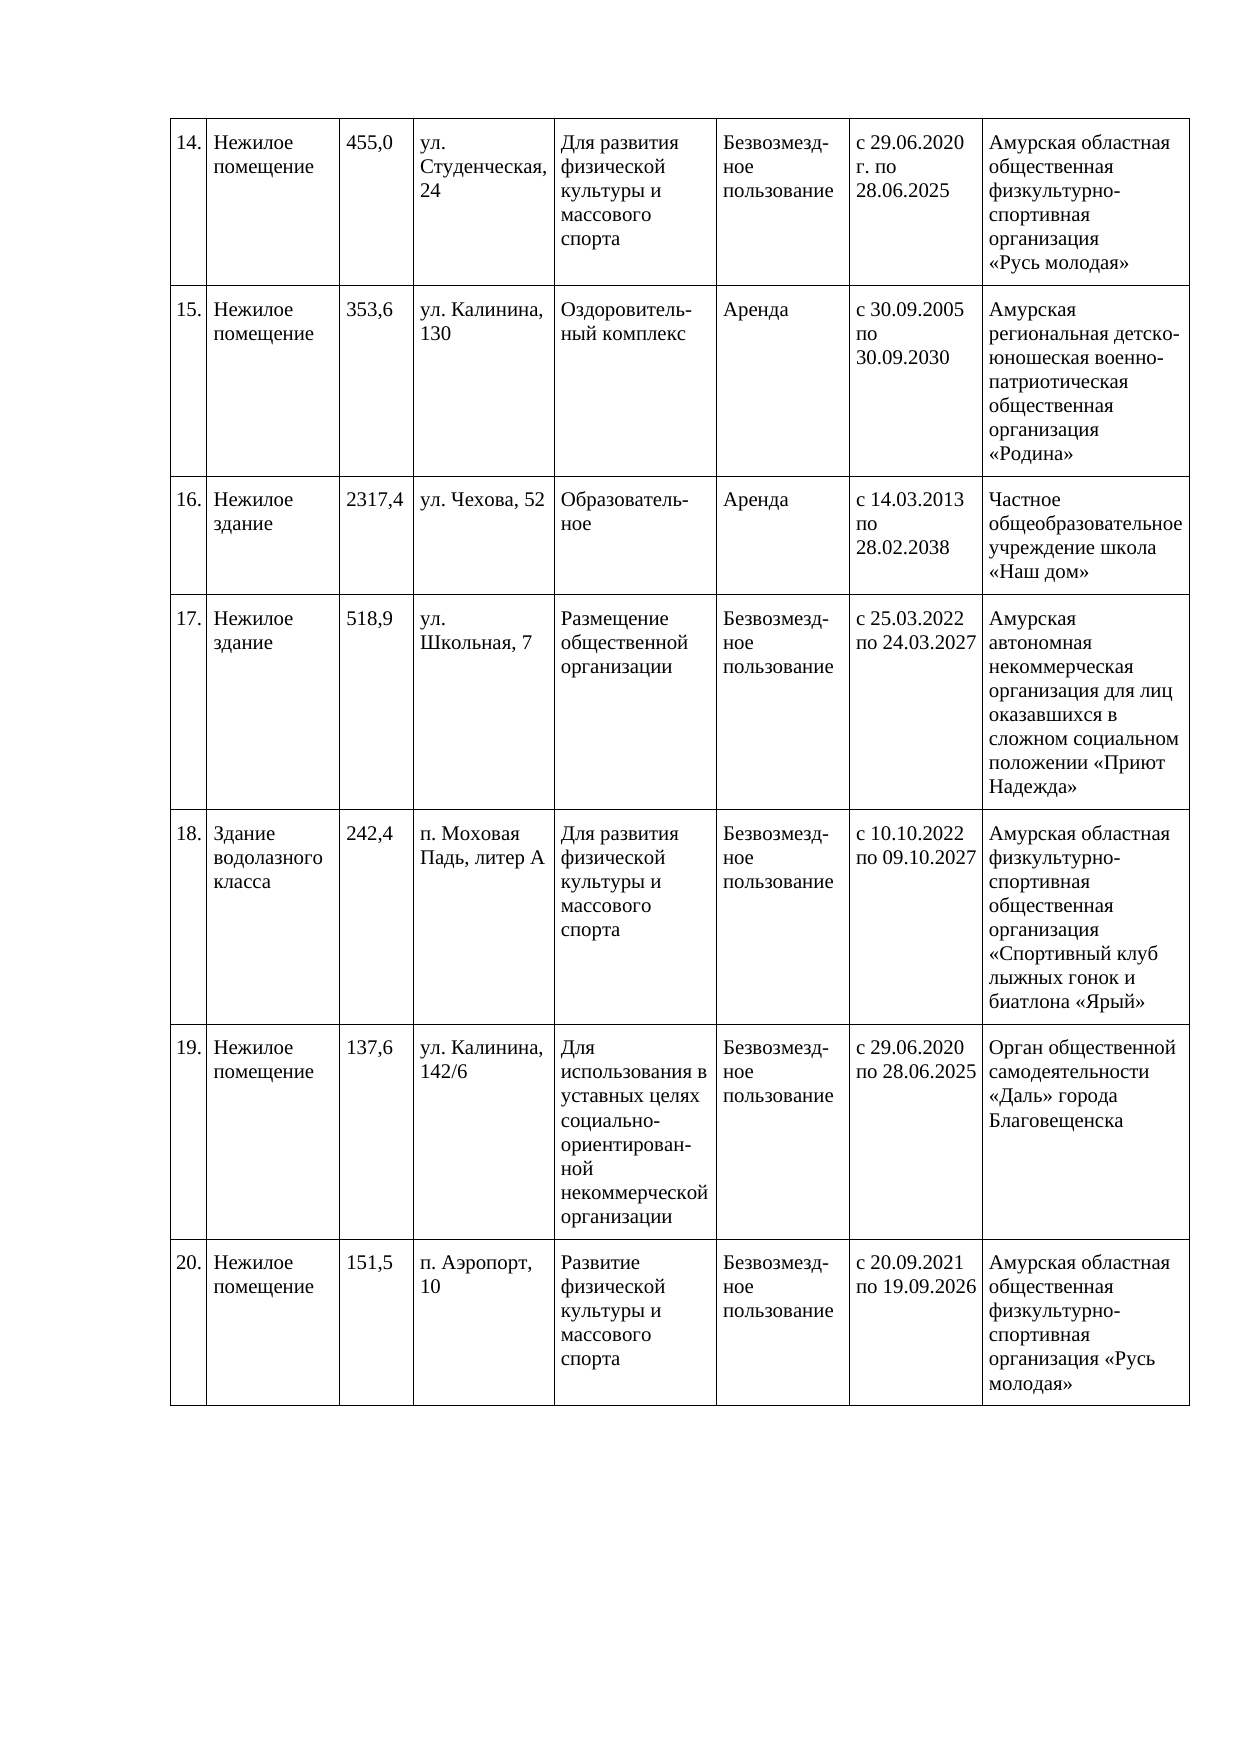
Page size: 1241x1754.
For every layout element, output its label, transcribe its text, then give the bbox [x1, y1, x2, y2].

table_cell 15. [171, 286, 206, 476]
table_cell Амурская областная общественная физкультурно-спортивная организация «Русь молодая» [983, 119, 1189, 285]
table_cell 137,6 [340, 1025, 413, 1238]
table_cell с 20.09.2021 по 19.09.2026 [850, 1240, 982, 1405]
table_cell Безвозмезд-ное пользование [717, 810, 849, 1024]
table_cell Для использования в уставных целях социально-ориентирован-ной некоммерческой организации [555, 1025, 716, 1238]
table_cell с 29.06.2020 г. по 28.06.2025 [850, 119, 982, 285]
table_cell Аренда [717, 477, 849, 594]
table_cell Развитие физической культуры и массового спорта [555, 1240, 716, 1405]
table_cell Нежилое помещение [207, 1240, 339, 1405]
table_cell Размещение общественной организации [555, 595, 716, 809]
table_cell 151,5 [340, 1240, 413, 1405]
table_cell Аренда [717, 286, 849, 476]
table_cell ул. Студенческая, 24 [414, 119, 554, 285]
table_cell 14. [171, 119, 206, 285]
table_cell Безвозмезд-ное пользование [717, 1025, 849, 1238]
table_cell Для развития физической культуры и массового спорта [555, 119, 716, 285]
table_cell Безвозмезд-ное пользование [717, 119, 849, 285]
table_cell Орган общественной самодеятельности «Даль» города Благовещенска [983, 1025, 1189, 1238]
table_cell 518,9 [340, 595, 413, 809]
table_cell Нежилое помещение [207, 1025, 339, 1238]
table_cell Нежилое здание [207, 595, 339, 809]
table_cell 242,4 [340, 810, 413, 1024]
table_cell п. Моховая Падь, литер А [414, 810, 554, 1024]
table_cell Амурская областная общественная физкультурно-спортивная организация «Русь молодая» [983, 1240, 1189, 1405]
table_cell 20. [171, 1240, 206, 1405]
table_cell Нежилое помещение [207, 286, 339, 476]
table_cell 2317,4 [340, 477, 413, 594]
table_cell 353,6 [340, 286, 413, 476]
table_cell ул. Чехова, 52 [414, 477, 554, 594]
table_cell Безвозмезд-ное пользование [717, 595, 849, 809]
table_cell Для развития физической культуры и массового спорта [555, 810, 716, 1024]
table_cell Безвозмезд-ное пользование [717, 1240, 849, 1405]
table_cell Здание водолазного класса [207, 810, 339, 1024]
table_cell Частное общеобразовательное учреждение школа «Наш дом» [983, 477, 1189, 594]
table_cell ул. Школьная, 7 [414, 595, 554, 809]
table_cell 19. [171, 1025, 206, 1238]
table_cell Нежилое помещение [207, 119, 339, 285]
table_cell с 29.06.2020 по 28.06.2025 [850, 1025, 982, 1238]
table_cell 17. [171, 595, 206, 809]
table_cell ул. Калинина, 130 [414, 286, 554, 476]
table_cell Нежилое здание [207, 477, 339, 594]
table_cell Амурская автономная некоммерческая организация для лиц оказавшихся в сложном социальном положении «Приют Надежда» [983, 595, 1189, 809]
table_cell с 25.03.2022 по 24.03.2027 [850, 595, 982, 809]
table_cell Образователь-ное [555, 477, 716, 594]
table_cell Амурская региональная детско-юношеская военно-патриотическая общественная организация «Родина» [983, 286, 1189, 476]
table_cell 16. [171, 477, 206, 594]
table_cell с 14.03.2013 по 28.02.2038 [850, 477, 982, 594]
table_cell с 30.09.2005 по 30.09.2030 [850, 286, 982, 476]
table_cell ул. Калинина, 142/6 [414, 1025, 554, 1238]
table_cell с 10.10.2022 по 09.10.2027 [850, 810, 982, 1024]
table_cell Амурская областная физкультурно-спортивная общественная организация «Спортивный клуб лыжных гонок и биатлона «Ярый» [983, 810, 1189, 1024]
table_cell п. Аэропорт, 10 [414, 1240, 554, 1405]
table_cell 455,0 [340, 119, 413, 285]
table_cell 18. [171, 810, 206, 1024]
table_cell Оздоровитель-ный комплекс [555, 286, 716, 476]
